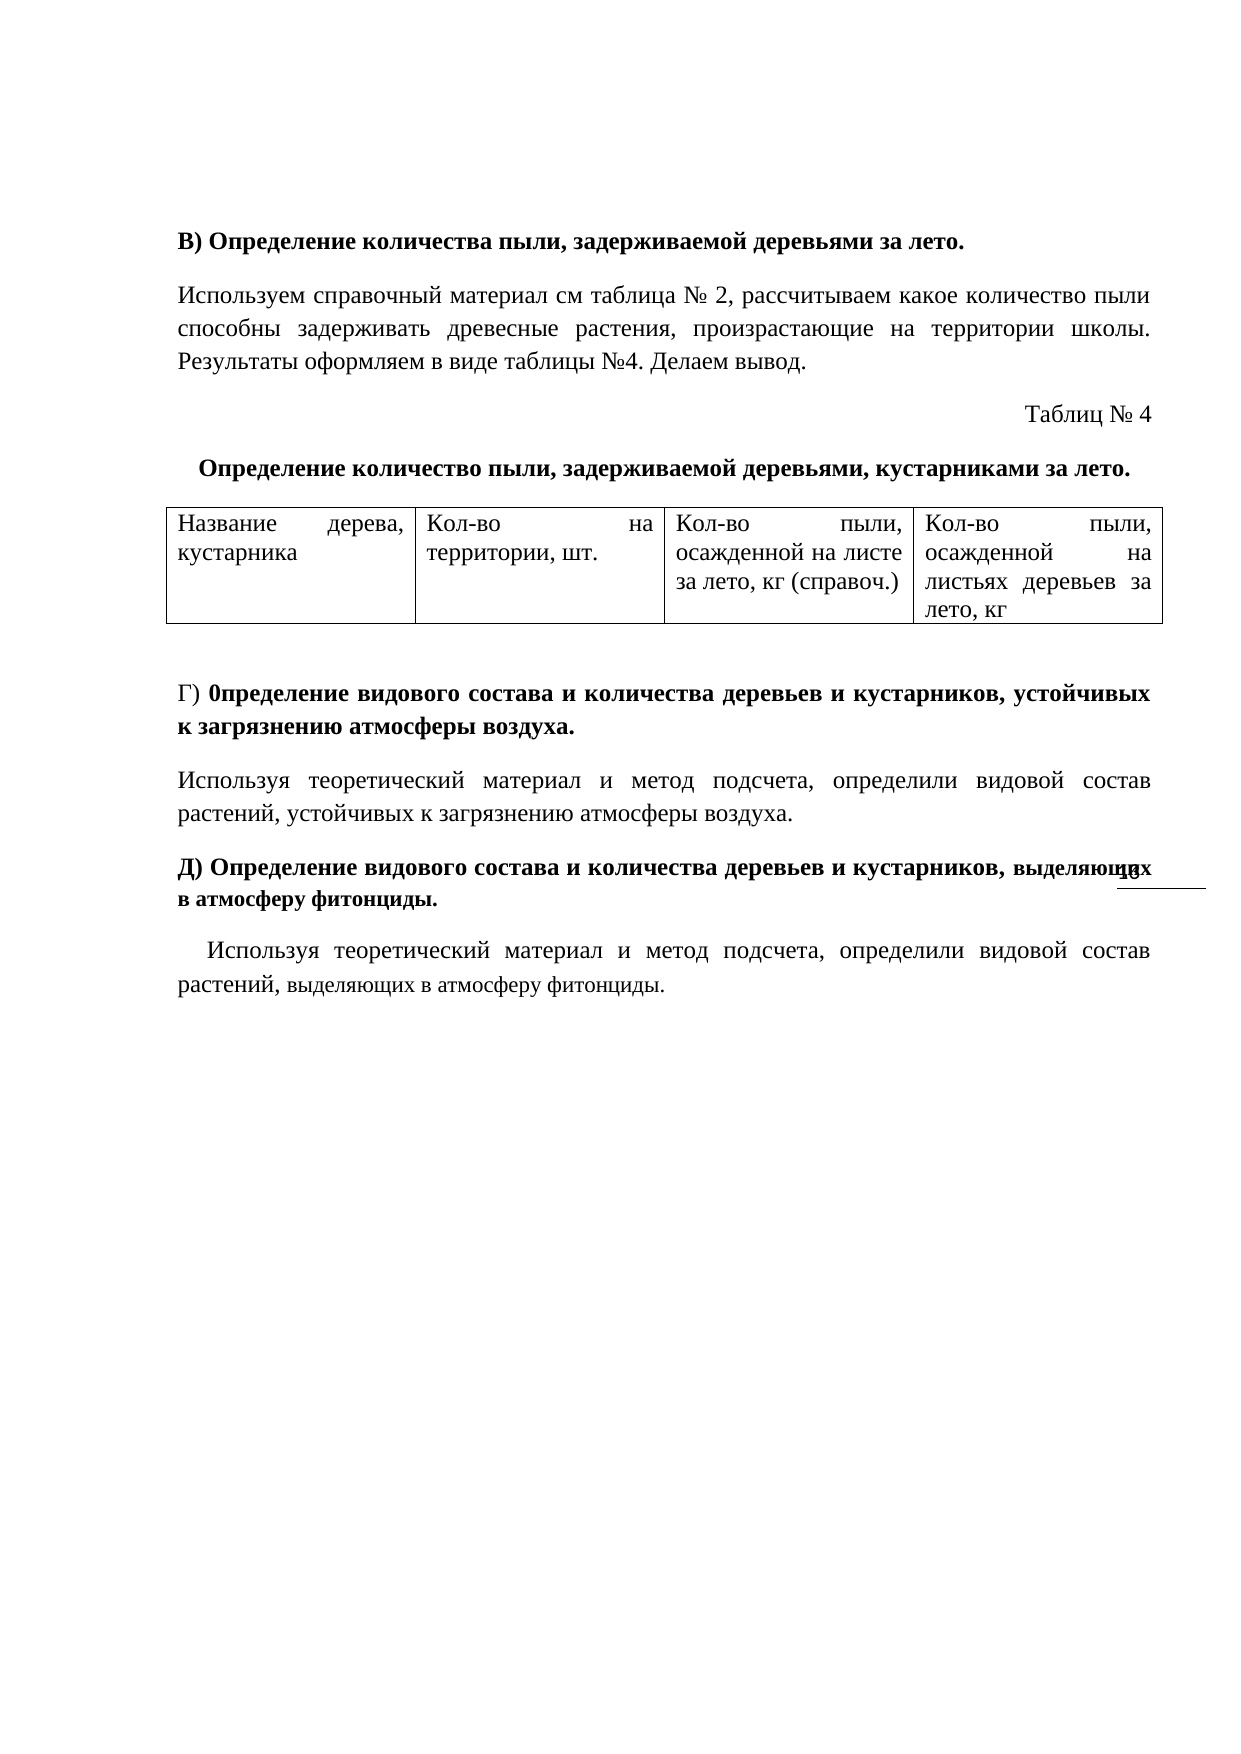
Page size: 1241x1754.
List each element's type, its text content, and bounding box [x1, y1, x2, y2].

text Г) 0пределение видового состава и количества деревьев и кустарников, устойчивых к загрязнению атмосферы воздуха. [177, 678, 1152, 740]
text Используя теоретический материал и метод подсчета, определили видовой состав растений, устойчивых к загрязнению атмосферы воздуха. [177, 765, 1152, 827]
text Таблиц № 4 [177, 399, 1152, 428]
table_header Кол-во пыли, осажденной на листьях деревьев за лето, кг [914, 508, 1162, 623]
text Определение количество пыли, задерживаемой деревьями, кустарниками за лето. [177, 453, 1152, 482]
table_header Кол-во на территории, шт. [416, 508, 664, 623]
table_header Название дерева, кустарника [167, 508, 415, 623]
text Используем справочный материал см таблица № 2, рассчитываем какое количество пыли способны задерживать древесные растения, произрастающие на территории школы. Результаты оформляем в виде таблицы №4. Делаем вывод. [177, 280, 1152, 374]
table_header Кол-во пыли, осажденной на листе за лето, кг (справоч.) [665, 508, 913, 623]
text Д) Определение видового состава и количества деревьев и кустарников, выделяющих в атмосферу фитонциды. [177, 852, 1152, 911]
text Используя теоретический материал и метод подсчета, определили видовой состав растений, выделяющих в атмосферу фитонциды. [177, 936, 1152, 997]
text В) Определение количества пыли, задерживаемой деревьями за лето. [177, 226, 1152, 254]
